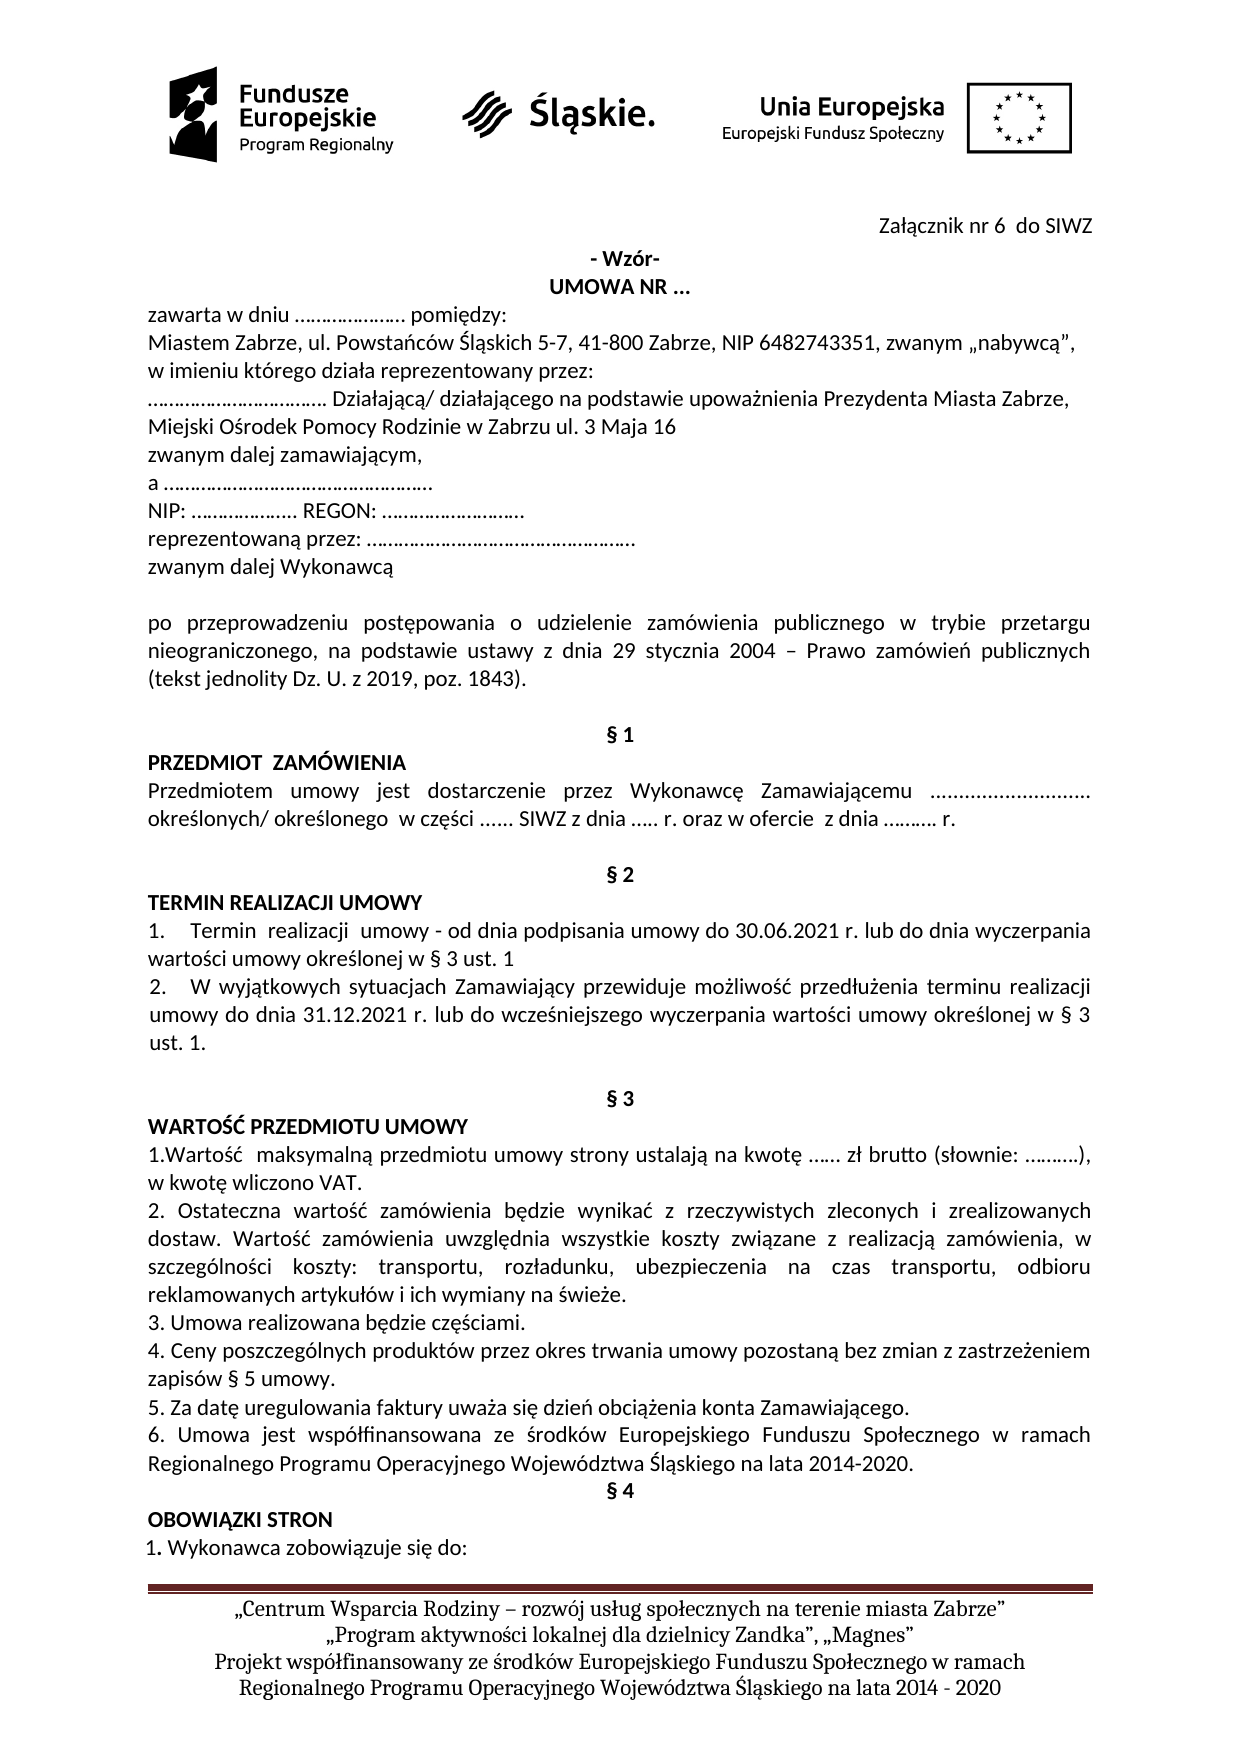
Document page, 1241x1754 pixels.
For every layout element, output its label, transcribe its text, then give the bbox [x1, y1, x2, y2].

text Miastem Zabrze, ul. Powstańców Śląskich 5-7, 41-800 Zabrze, NIP 6482743351, zwanym „nabywcą”, w imieniu którego działa reprezentowany przez: [148, 328, 1093, 384]
text Załącznik nr 6 do SIWZ [148, 212, 1093, 239]
text 4. Ceny poszczególnych produktów przez okres trwania umowy pozostaną bez zmian z zastrzeżeniem zapisów § 5 umowy. [148, 1337, 1093, 1393]
text 3. Umowa realizowana będzie częściami. [148, 1308, 1093, 1337]
text ……………………………. Działającą/ działającego na podstawie upoważnienia Prezydenta Miasta Zabrze, [148, 384, 1093, 412]
text PRZEDMIOT ZAMÓWIENIA [148, 748, 1093, 776]
text § 1 [148, 720, 1093, 748]
text § 3 [148, 1084, 1093, 1112]
picture [147, 44, 1094, 184]
text zawarta w dniu ………………… pomiędzy: [148, 300, 1093, 328]
text Miejski Ośrodek Pomocy Rodzinie w Zabrzu ul. 3 Maja 16 [148, 412, 1093, 440]
text OBOWIĄZKI STRON [148, 1505, 1093, 1533]
text TERMIN REALIZACJI UMOWY [148, 888, 1093, 916]
text zwanym dalej Wykonawcą [148, 552, 1093, 580]
text § 2 [148, 860, 1093, 888]
text 6. Umowa jest współfinansowana ze środków Europejskiego Funduszu Społecznego w ramach Regionalnego Programu Operacyjnego Województwa Śląskiego na lata 2014-2020. [148, 1421, 1093, 1477]
list Termin realizacji umowy - od dnia podpisania umowy do 30.06.2021 r. lub do dnia wyczerpania wartości umowy określonej w § 3 ust. 1 [148, 916, 1093, 972]
text § 4 [148, 1477, 1093, 1505]
text zwanym dalej zamawiającym, [148, 440, 1093, 468]
text 1.Wartość maksymalną przedmiotu umowy strony ustalają na kwotę …… zł brutto (słownie: ……….), w kwotę wliczono VAT. [148, 1140, 1093, 1196]
list W wyjątkowych sytuacjach Zamawiający przewiduje możliwość przedłużenia terminu realizacji umowy do dnia 31.12.2021 r. lub do wcześniejszego wyczerpania wartości umowy określonej w § 3 ust. 1. [149, 972, 1093, 1056]
text a …………………………………………… [148, 468, 1093, 496]
text Przedmiotem umowy jest dostarczenie przez Wykonawcę Zamawiającemu ............................ określonych/ określonego w części ...... SIWZ z dnia ….. r. oraz w ofercie z dnia ………. r. [148, 776, 1093, 832]
text - Wzór- [148, 244, 1093, 272]
text 5. Za datę uregulowania faktury uważa się dzień obciążenia konta Zamawiającego. [148, 1393, 1093, 1421]
text po przeprowadzeniu postępowania o udzielenie zamówienia publicznego w trybie przetargu nieograniczonego, na podstawie ustawy z dnia 29 stycznia 2004 – Prawo zamówień publicznych (tekst jednolity Dz. U. z 2019, poz. 1843). [148, 608, 1093, 692]
text NIP: ……………….. REGON: ……………………… [148, 496, 1093, 524]
text 1. Wykonawca zobowiązuje się do: [144, 1533, 1093, 1561]
text UMOWA NR ... [148, 272, 1093, 300]
text 2. Ostateczna wartość zamówienia będzie wynikać z rzeczywistych zleconych i zrealizowanych dostaw. Wartość zamówienia uwzględnia wszystkie koszty związane z realizacją zamówienia, w szczególności koszty: transportu, rozładunku, ubezpieczenia na czas transportu, odbioru reklamowanych artykułów i ich wymiany na świeże. [148, 1196, 1093, 1308]
text WARTOŚĆ PRZEDMIOTU UMOWY [148, 1112, 1093, 1140]
text reprezentowaną przez: …………………………………………… [148, 524, 1093, 552]
